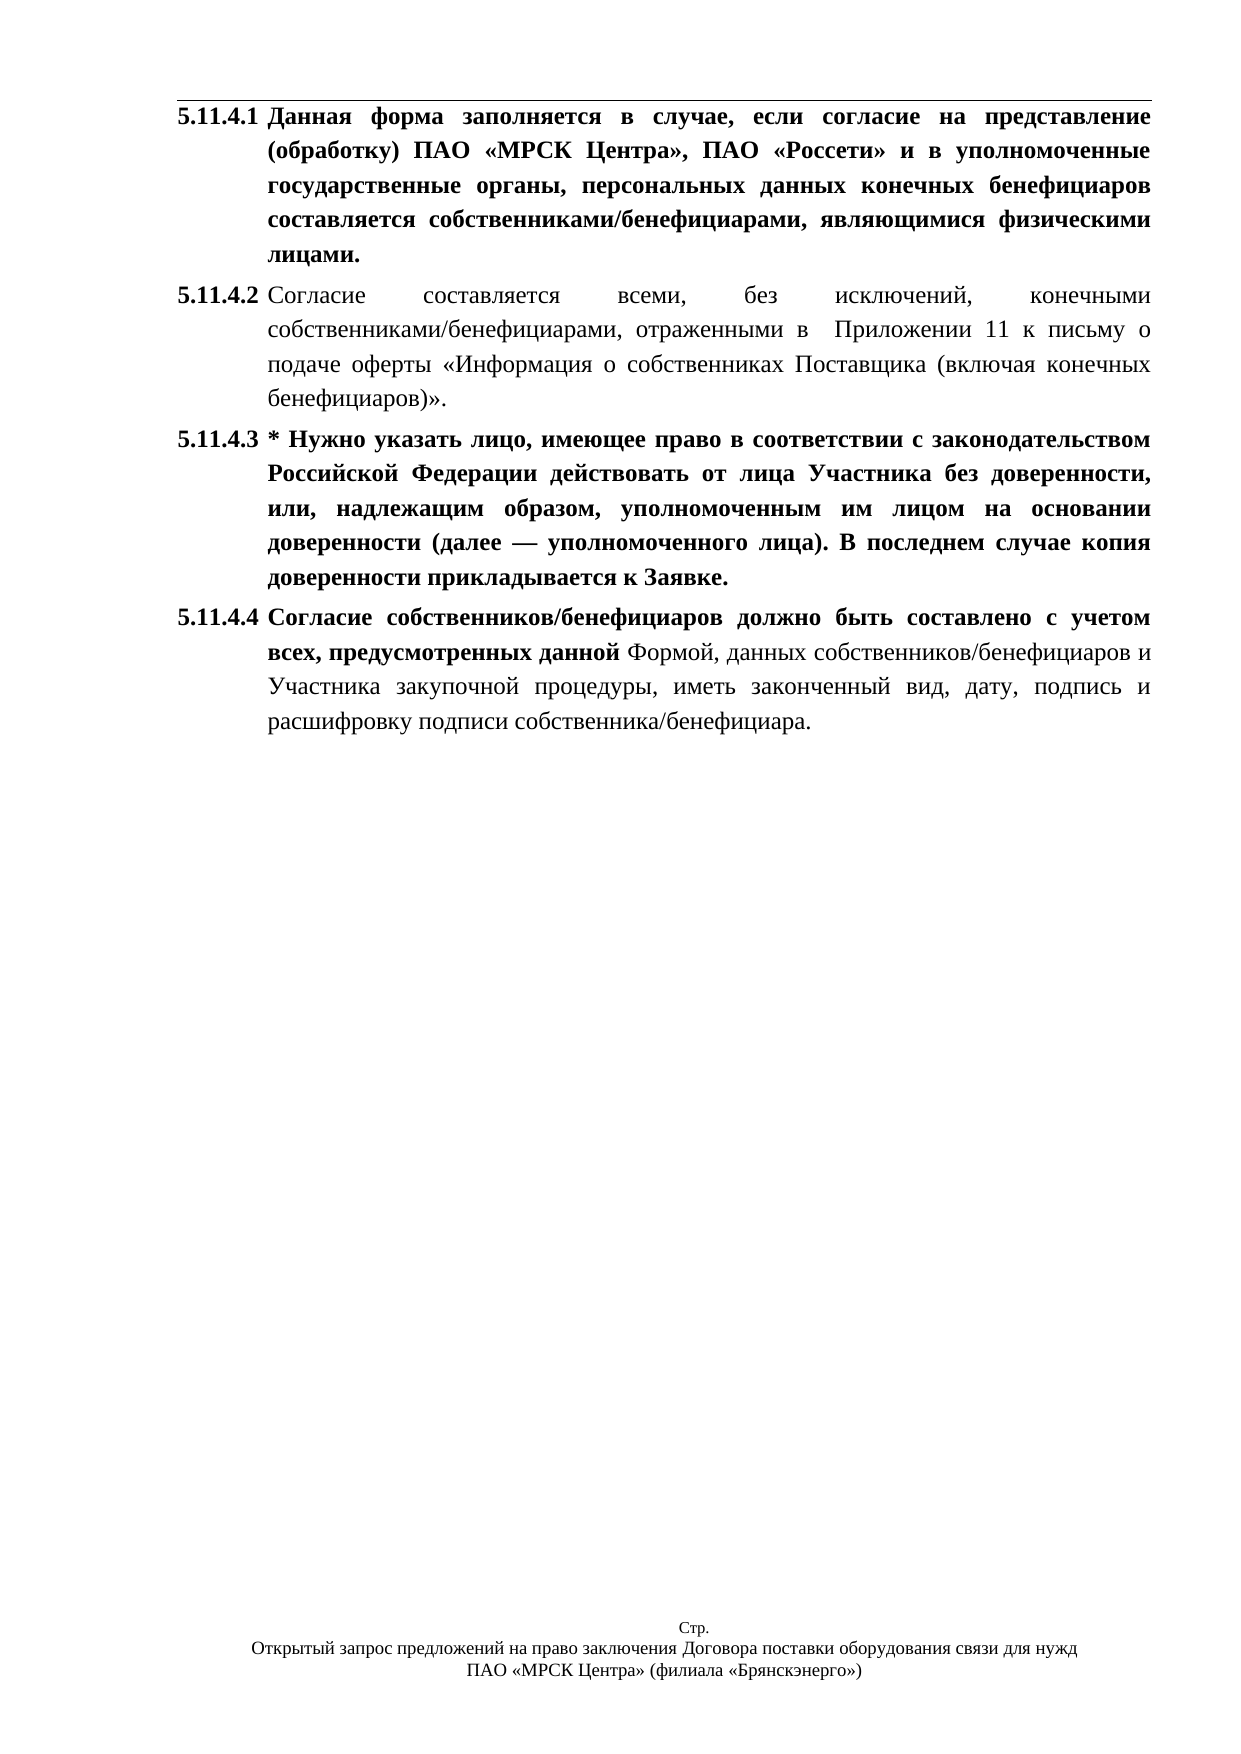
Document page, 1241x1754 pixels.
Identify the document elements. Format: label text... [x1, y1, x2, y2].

list Согласие собственников/бенефициаров должно быть составлено с учетом всех, предусмотренных данной Формой, данных собственников/бенефициаров и Участника закупочной процедуры, иметь законченный вид, дату, подпись и расшифровку подписи собственника/бенефициара. [177, 602, 1152, 735]
list Данная форма заполняется в случае, если согласие на представление (обработку) ПАО «МРСК Центра», ПАО «Россети» и в уполномоченные государственные органы, персональных данных конечных бенефициаров составляется собственниками/бенефициарами, являющимися физическими лицами. [177, 101, 1152, 268]
list Согласие составляется всеми, без исключений, конечными собственниками/бенефициарами, отраженными в Приложении 11 к письму о подаче оферты «Информация о собственниках Поставщика (включая конечных бенефициаров)». [177, 280, 1152, 412]
list * Нужно указать лицо, имеющее право в соответствии с законодательством Российской Федерации действовать от лица Участника без доверенности, или, надлежащим образом, уполномоченным им лицом на основании доверенности (далее — уполномоченного лица). В последнем случае копия доверенности прикладывается к Заявке. [177, 424, 1152, 591]
